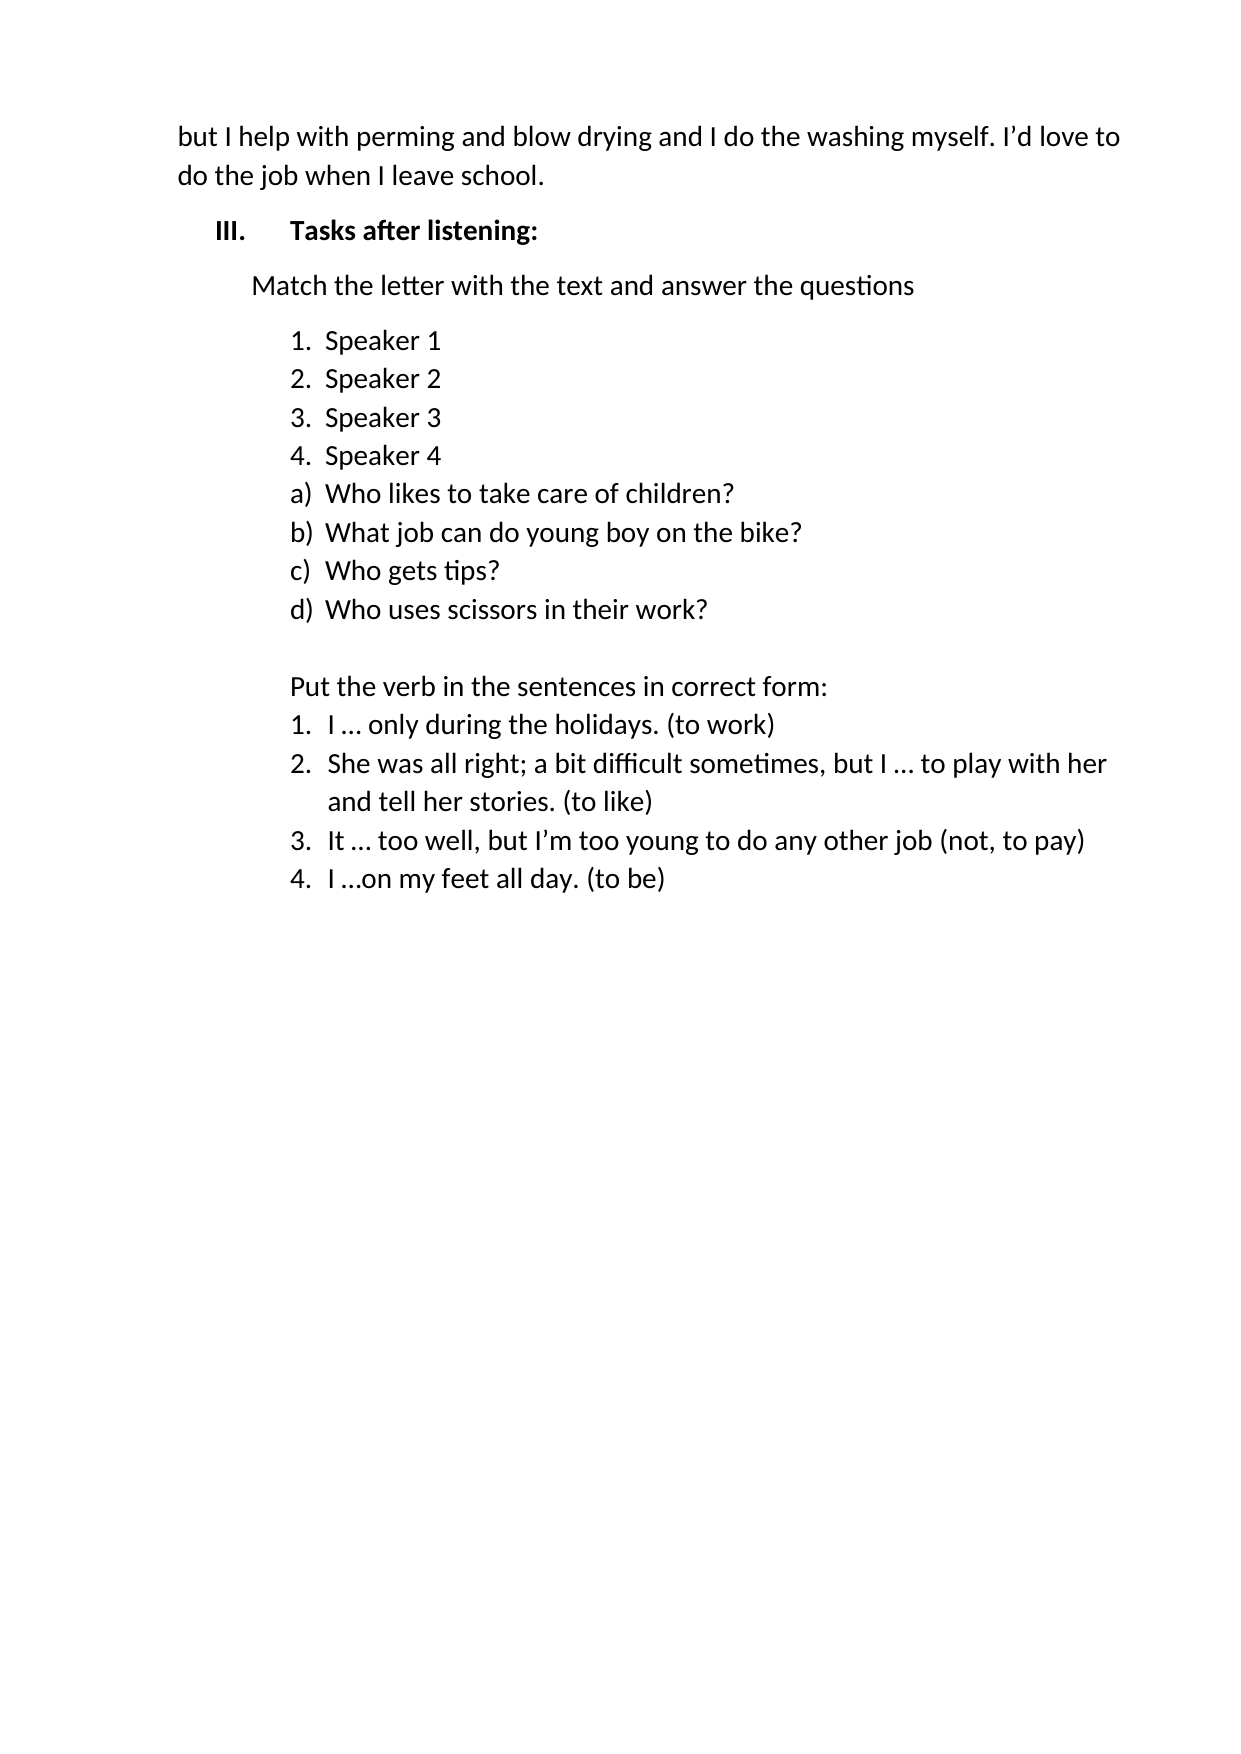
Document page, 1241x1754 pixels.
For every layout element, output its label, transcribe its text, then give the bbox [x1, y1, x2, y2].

list 2. Speaker 2 [290, 360, 1152, 396]
list Tasks after listening: [215, 212, 1152, 247]
list It … too well, but I’m too young to do any other job (not, to pay) [290, 822, 1152, 857]
list She was all right; a bit difficult sometimes, but I … to play with her and tell her stories. (to like) [290, 745, 1152, 819]
list c) Who gets tips? [290, 552, 1152, 588]
list d) Who uses scissors in their work? [290, 591, 1152, 627]
list Put the verb in the sentences in correct form: [290, 668, 1152, 703]
list I … only during the holidays. (to work) [290, 706, 1152, 742]
text Match the letter with the text and answer the questions [177, 267, 1152, 302]
list b) What job can do young boy on the bike? [290, 514, 1152, 550]
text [177, 118, 1152, 192]
list I …on my feet all day. (to be) [290, 860, 1152, 896]
list 4. Speaker 4 [290, 437, 1152, 473]
list 1. Speaker 1 [290, 322, 1152, 357]
list 3. Speaker 3 [290, 399, 1152, 434]
list a) Who likes to take care of children? [290, 476, 1152, 511]
